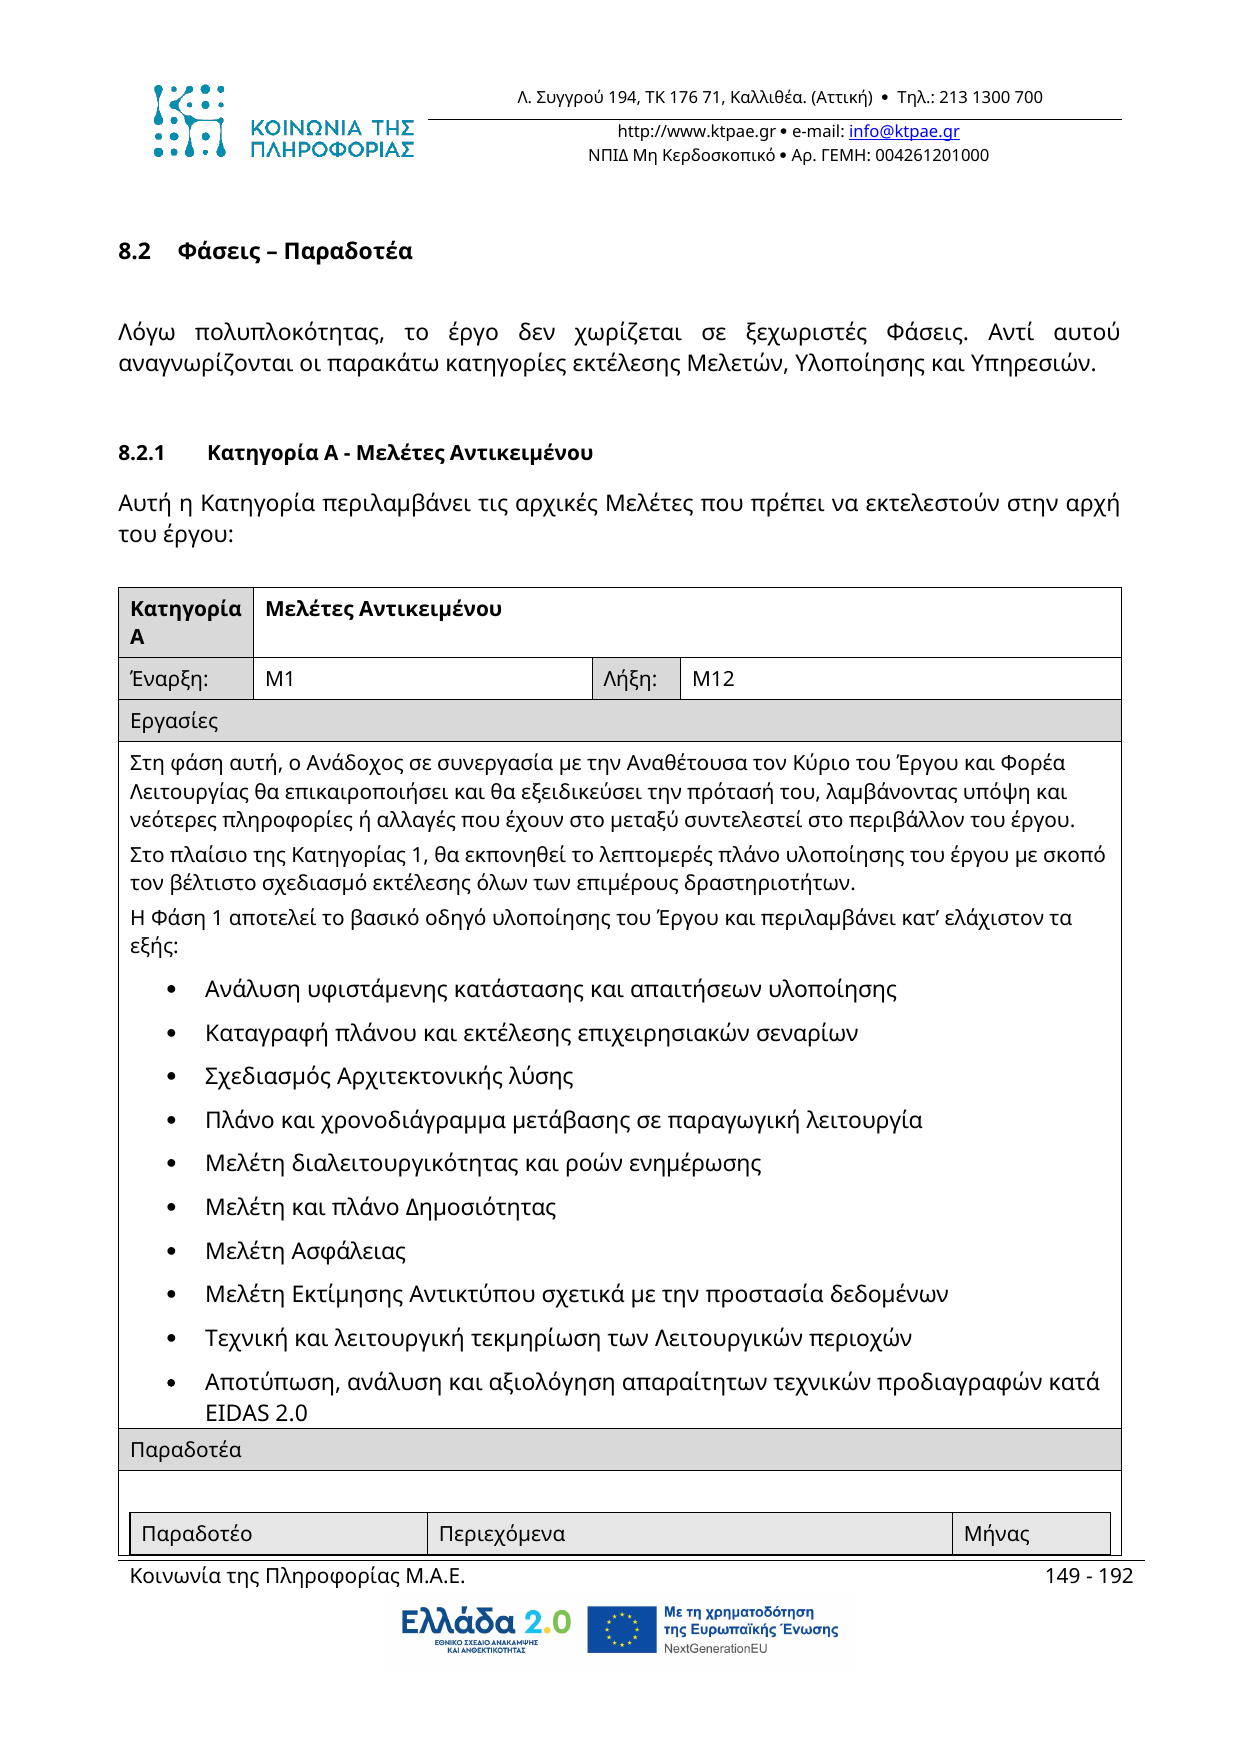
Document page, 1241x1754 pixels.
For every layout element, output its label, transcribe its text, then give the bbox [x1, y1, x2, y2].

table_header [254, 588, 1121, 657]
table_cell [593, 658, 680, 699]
picture [140, 75, 429, 164]
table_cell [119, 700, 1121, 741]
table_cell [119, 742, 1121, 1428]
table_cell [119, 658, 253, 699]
subtitle Κατηγορία Α - Μελέτες Αντικειμένου [118, 437, 1122, 466]
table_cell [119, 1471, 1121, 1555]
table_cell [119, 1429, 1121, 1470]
picture [386, 1590, 855, 1670]
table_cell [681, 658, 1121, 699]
text Λόγω πολυπλοκότητας, το έργο δεν χωρίζεται σε ξεχωριστές Φάσεις. Αντί αυτού αναγνωρίζονται οι παρακάτω κατηγορίες εκτέλεσης Μελετών, Υλοποίησης και Υπηρεσιών. [118, 316, 1122, 378]
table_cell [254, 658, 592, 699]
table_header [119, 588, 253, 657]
text Αυτή η Κατηγορία περιλαμβάνει τις αρχικές Μελέτες που πρέπει να εκτελεστούν στην αρχή του έργου: [118, 487, 1122, 549]
subtitle Φάσεις – Παραδοτέα [118, 235, 1122, 266]
